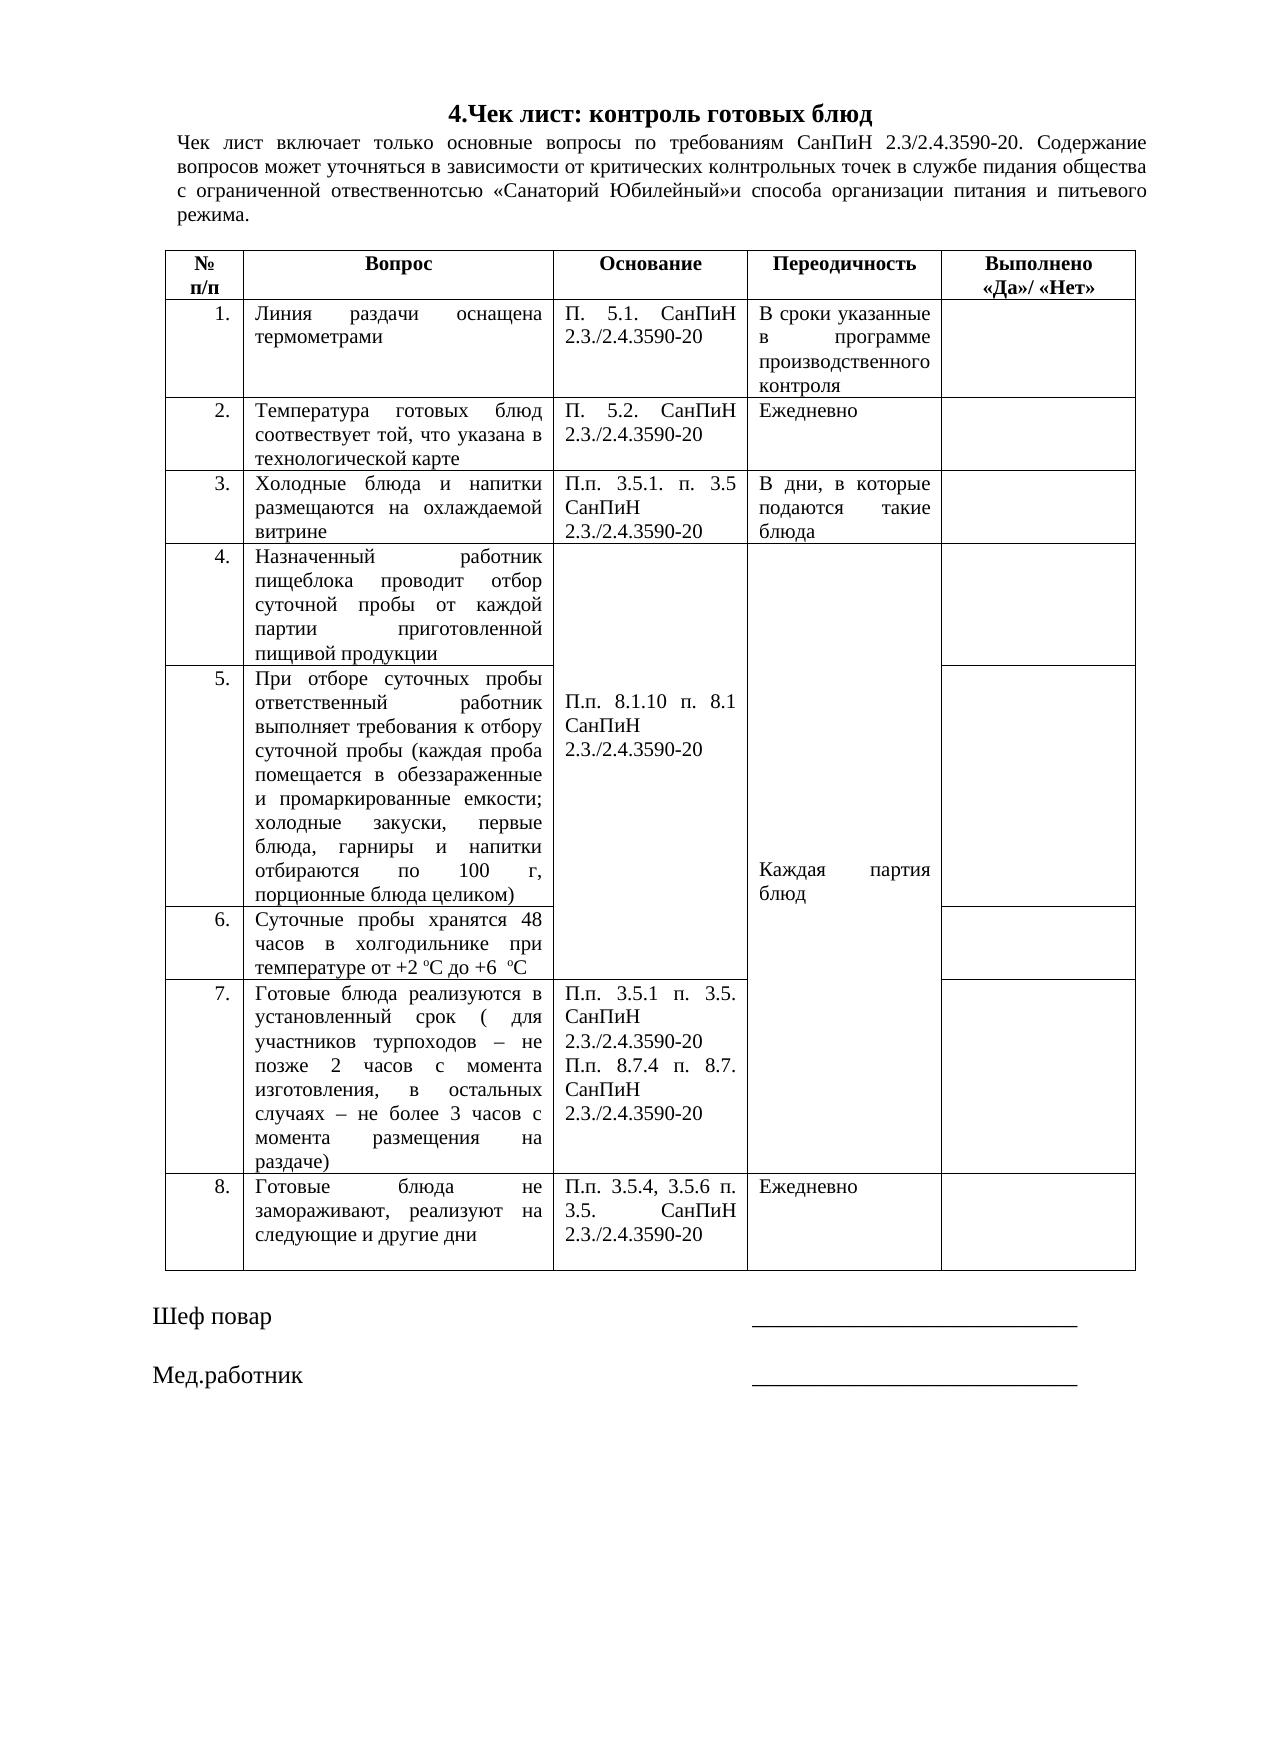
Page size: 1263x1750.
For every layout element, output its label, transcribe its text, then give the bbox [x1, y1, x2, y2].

table_cell П.п. 3.5.1 п. 3.5. СанПиН 2.3./2.4.3590-20 П.п. 8.7.4 п. 8.7. СанПиН 2.3./2.4.3590-20 [554, 980, 747, 1173]
table_cell [166, 907, 243, 979]
table_cell П. 5.2. СанПиН 2.3./2.4.3590-20 [554, 398, 747, 470]
table_cell В дни, в которые подаются такие блюда [748, 471, 941, 543]
table_cell Линия раздачи оснащена термометрами [244, 300, 553, 397]
table_cell [942, 398, 1135, 470]
table_cell [942, 907, 1135, 979]
table_cell [942, 300, 1135, 397]
table_cell [166, 980, 243, 1173]
table_cell [942, 980, 1135, 1173]
table_cell П. 5.1. СанПиН 2.3./2.4.3590-20 [554, 300, 747, 397]
table_cell [166, 544, 243, 664]
text Шеф повар __________________________ [152, 1301, 1148, 1330]
table_cell [942, 1174, 1135, 1270]
table_cell Холодные блюда и напитки размещаются на охлаждаемой витрине [244, 471, 553, 543]
table_cell Каждая партия блюд [748, 544, 941, 1173]
table_cell [942, 544, 1135, 664]
text Чек лист включает только основные вопросы по требованиям СанПиН 2.3/2.4.3590-20. Содержание вопросов может уточняться в зависимости от критических колнтрольных точек в службе пидания общества с ограниченной отвественнотсью «Санаторий Юбилейный»и способа организации питания и питьевого режима. [177, 130, 1148, 226]
table_cell Готовые блюда не замораживают, реализуют на следующие и другие дни [244, 1174, 553, 1270]
table_cell В сроки указанные в программе производственного контроля [748, 300, 941, 397]
table_cell Назначенный работник пищеблока проводит отбор суточной пробы от каждой партии приготовленной пищивой продукции [244, 544, 553, 664]
text Мед.работник __________________________ [152, 1360, 1148, 1389]
text 4.Чек лист: контроль готовых блюд [173, 98, 1148, 128]
table_header Основание [554, 251, 747, 299]
table_cell [166, 471, 243, 543]
table_cell П.п. 3.5.4, 3.5.6 п. 3.5. СанПиН 2.3./2.4.3590-20 [554, 1174, 747, 1270]
table_cell Температура готовых блюд соотвествует той, что указана в технологической карте [244, 398, 553, 470]
table_cell П.п. 8.1.10 п. 8.1 СанПиН 2.3./2.4.3590-20 [554, 544, 747, 979]
table_header Вопрос [244, 251, 553, 299]
table_header Выполнено «Да»/ «Нет» [942, 251, 1135, 299]
table_cell При отборе суточных пробы ответственный работник выполняет требования к отбору суточной пробы (каждая проба помещается в обеззараженные и промаркированные емкости; холодные закуски, первые блюда, гарниры и напитки отбираются по 100 г, порционные блюда целиком) [244, 666, 553, 906]
table_cell [166, 1174, 243, 1270]
table_cell Готовые блюда реализуются в установленный срок ( для участников турпоходов – не позже 2 часов с момента изготовления, в остальных случаях – не более 3 часов с момента размещения на раздаче) [244, 980, 553, 1173]
table_cell П.п. 3.5.1. п. 3.5 СанПиН 2.3./2.4.3590-20 [554, 471, 747, 543]
table_cell Ежедневно [748, 1174, 941, 1270]
table_cell [166, 398, 243, 470]
table_header Переодичность [748, 251, 941, 299]
table_cell [166, 666, 243, 906]
table_cell Суточные пробы хранятся 48 часов в холгодильнике при температуре от +2 оС до +6 оС [244, 907, 553, 979]
table_cell [942, 666, 1135, 906]
table_header № п/п [166, 251, 243, 299]
table_cell [942, 471, 1135, 543]
table_cell [166, 300, 243, 397]
table_cell Ежедневно [748, 398, 941, 470]
